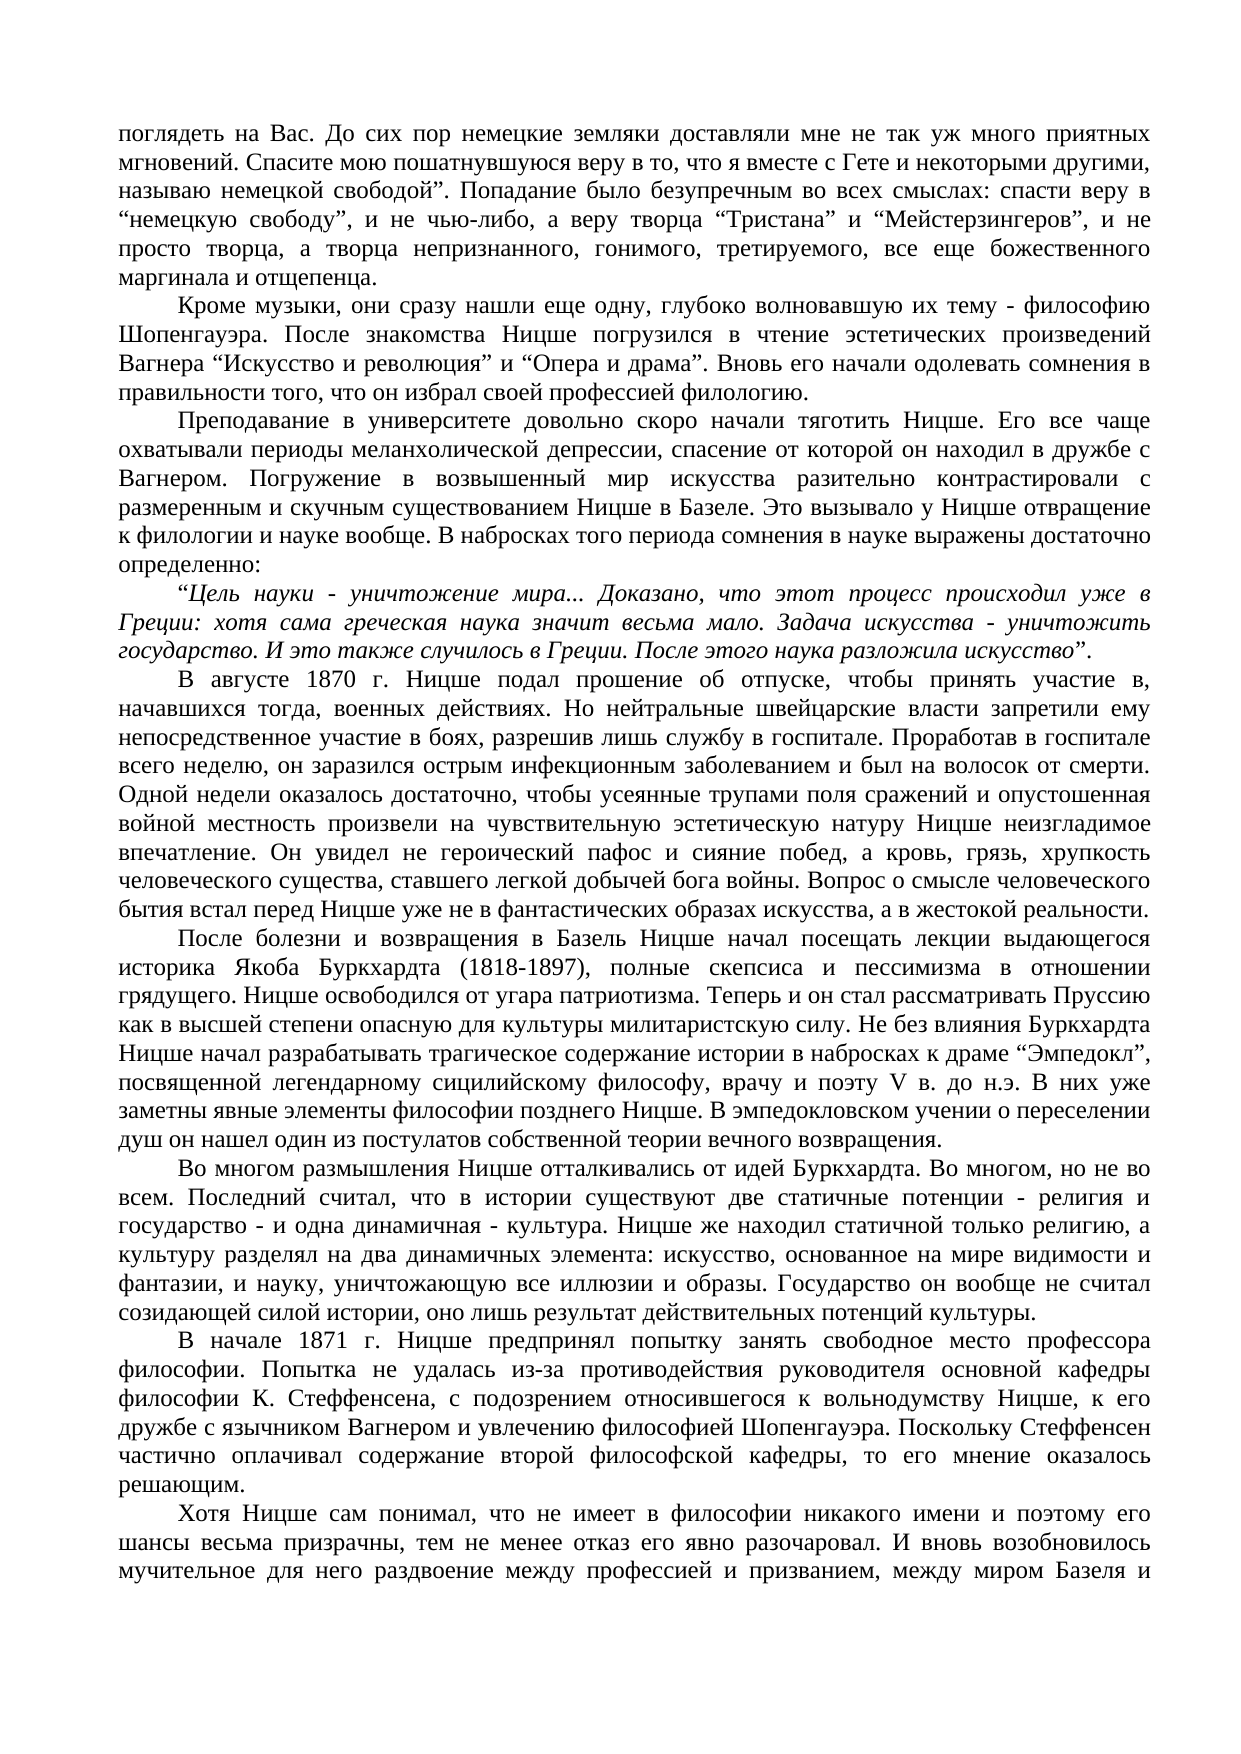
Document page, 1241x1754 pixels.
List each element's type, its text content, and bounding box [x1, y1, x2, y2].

text Во многом размышления Ницше отталкивались от идей Буркхардта. Во многом, но не во всем. Последний считал, что в истории существуют две статичные потенции - религия и государство - и одна динамичная - культура. Ницше же находил статичной только религию, а культуру разделял на два динамичных элемента: искусство, основанное на мире видимости и фантазии, и науку, уничтожающую все иллюзии и образы. Государство он вообще не считал созидающей силой истории, оно лишь результат действительных потенций культуры. [118, 1153, 1152, 1326]
text Кроме музыки, они сразу нашли еще одну, глубоко волновавшую их тему - философию Шопенгауэра. После знакомства Ницше погрузился в чтение эстетических произведений Вагнера “Искусство и революция” и “Опера и драма”. Вновь его начали одолевать сомнения в правильности того, что он избрал своей профессией филологию. [118, 291, 1152, 406]
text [118, 118, 1152, 291]
text Преподавание в университете довольно скоро начали тяготить Ницше. Его все чаще охватывали периоды меланхолической депрессии, спасение от которой он находил в дружбе с Вагнером. Погружение в возвышенный мир искусства разительно контрастировали с размеренным и скучным существованием Ницше в Базеле. Это вызывало у Ницше отвращение к филологии и науке вообще. В набросках того периода сомнения в науке выражены достаточно определенно: [118, 406, 1152, 578]
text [118, 1498, 1152, 1584]
text В августе 1870 г. Ницше подал прошение об отпуске, чтобы принять участие в, начавшихся тогда, военных действиях. Но нейтральные швейцарские власти запретили ему непосредственное участие в боях, разрешив лишь службу в госпитале. Проработав в госпитале всего неделю, он заразился острым инфекционным заболеванием и был на волосок от смерти. Одной недели оказалось достаточно, чтобы усеянные трупами поля сражений и опустошенная войной местность произвели на чувствительную эстетическую натуру Ницше неизгладимое впечатление. Он увидел не героический пафос и сияние побед, а кровь, грязь, хрупкость человеческого существа, ставшего легкой добычей бога войны. Вопрос о смысле человеческого бытия встал перед Ницше уже не в фантастических образах искусства, а в жестокой реальности. [118, 664, 1152, 923]
text После болезни и возвращения в Базель Ницше начал посещать лекции выдающегося историка Якоба Буркхардта (1818-1897), полные скепсиса и пессимизма в отношении грядущего. Ницше освободился от угара патриотизма. Теперь и он стал рассматривать Пруссию как в высшей степени опасную для культуры милитаристскую силу. Не без влияния Буркхардта Ницше начал разрабатывать трагическое содержание истории в набросках к драме “Эмпедокл”, посвященной легендарному сицилийскому философу, врачу и поэту V в. до н.э. В них уже заметны явные элементы философии позднего Ницше. В эмпедокловском учении о переселении душ он нашел один из постулатов собственной теории вечного возвращения. [118, 923, 1152, 1153]
text В начале 1871 г. Ницше предпринял попытку занять свободное место профессора философии. Попытка не удалась из-за противодействия руководителя основной кафедры философии К. Стеффенсена, с подозрением относившегося к вольнодумству Ницше, к его дружбе с язычником Вагнером и увлечению философией Шопенгауэра. Поскольку Стеффенсен частично оплачивал содержание второй философской кафедры, то его мнение оказалось решающим. [118, 1326, 1152, 1498]
text “Цель науки - уничтожение мира... Доказано, что этот процесс происходил уже в Греции: хотя сама греческая наука значит весьма мало. Задача искусства - уничтожить государство. И это также случилось в Греции. После этого наука разложила искусство”. [118, 578, 1152, 664]
